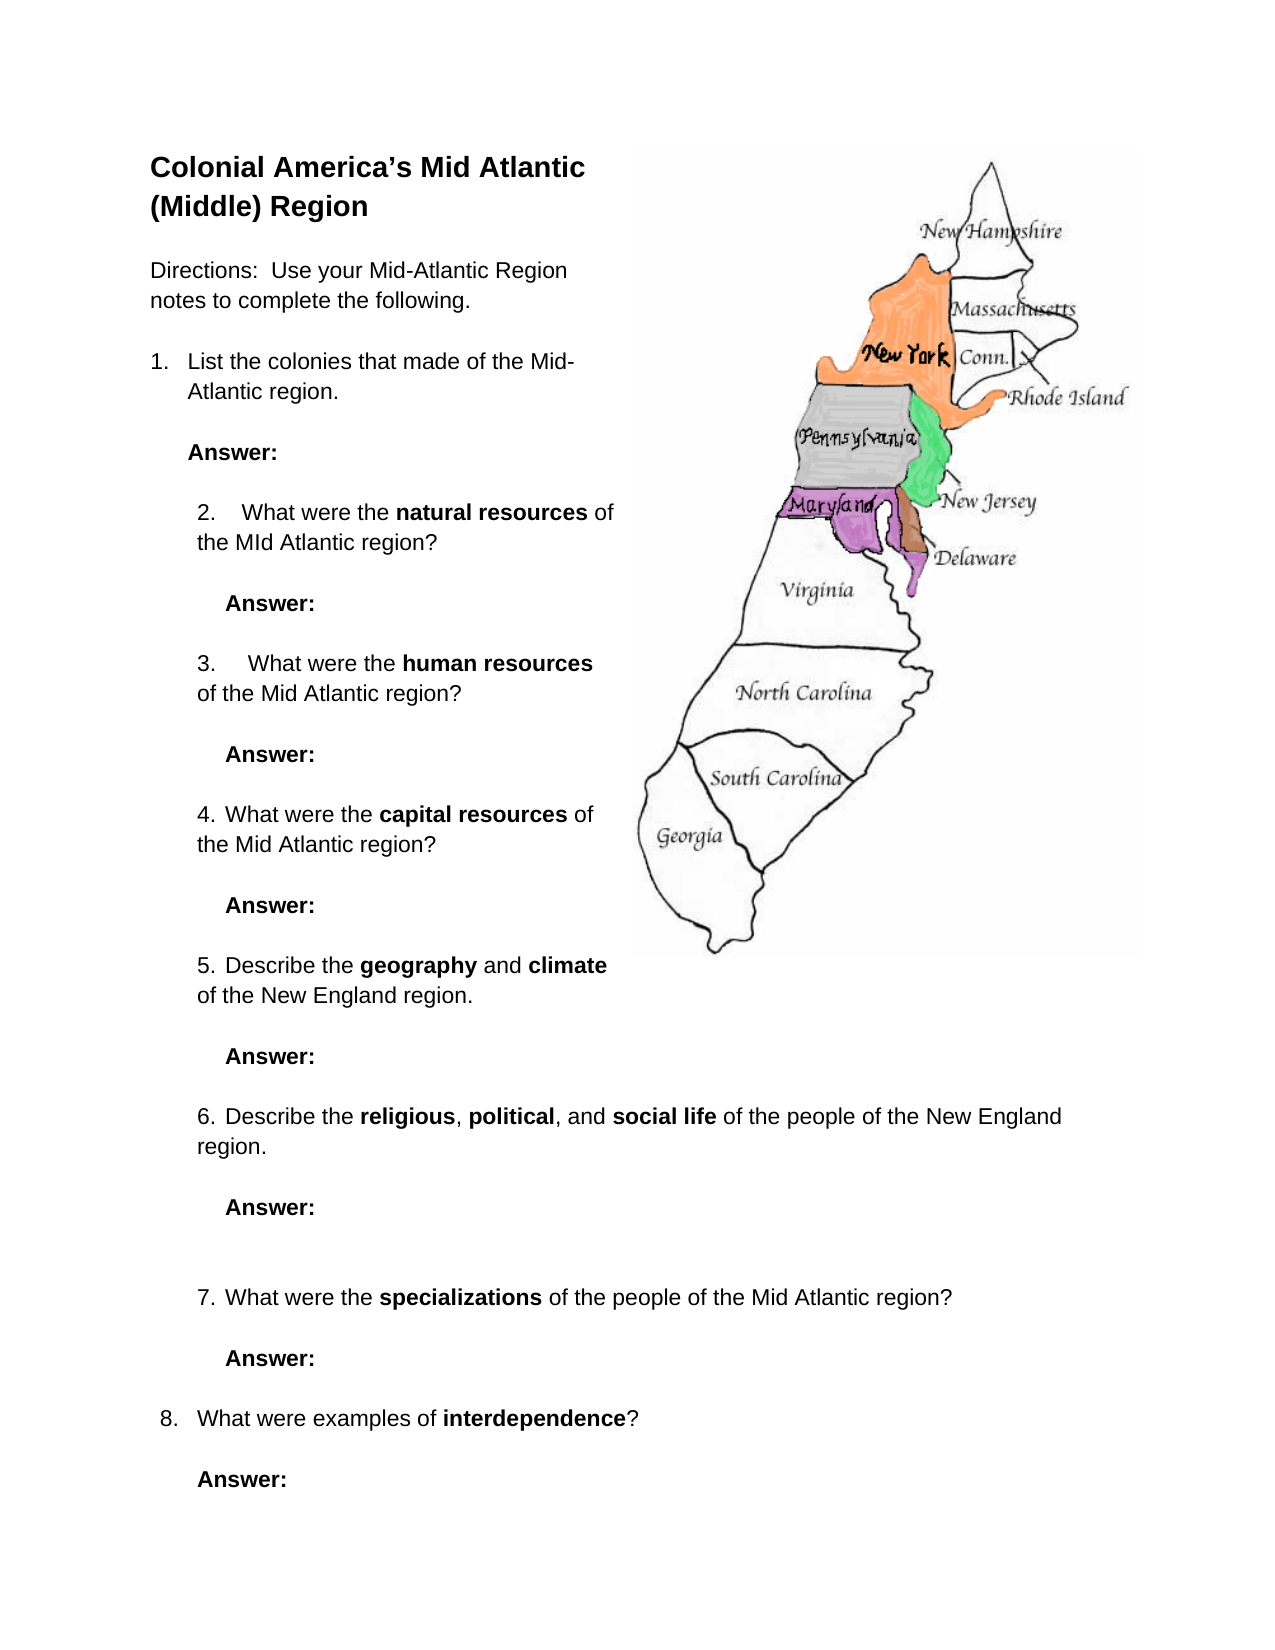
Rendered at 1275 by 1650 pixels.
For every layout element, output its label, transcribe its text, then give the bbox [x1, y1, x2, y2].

text 4. What were the capital resources of the Mid Atlantic region? [197, 801, 632, 858]
text 5. Describe the geography and climate of the New England region. [197, 952, 1125, 1009]
text Directions: Use your Mid-Atlantic Region notes to complete the following. [150, 257, 632, 314]
text Answer: [197, 741, 632, 767]
text Colonial America’s Mid Atlantic (Middle) Region [150, 150, 632, 222]
text Answer: [197, 892, 632, 918]
text 6. Describe the religious, political, and social life of the people of the New England region. [197, 1103, 1125, 1160]
text Answer: [197, 589, 632, 616]
text Answer: [159, 1466, 1125, 1492]
text 2. What were the natural resources of the MId Atlantic region? [197, 499, 632, 556]
text Answer: [197, 1345, 1125, 1371]
text 8. What were examples of interdependence? [159, 1405, 1125, 1432]
picture [632, 150, 1168, 958]
text Answer: [197, 1043, 1125, 1069]
list List the colonies that made of the Mid-Atlantic region. [150, 348, 632, 404]
text 7. What were the specializations of the people of the Mid Atlantic region? [197, 1284, 1125, 1311]
text 3. What were the human resources of the Mid Atlantic region? [197, 650, 632, 707]
text Answer: [150, 438, 632, 465]
text Answer: [197, 1194, 1125, 1220]
